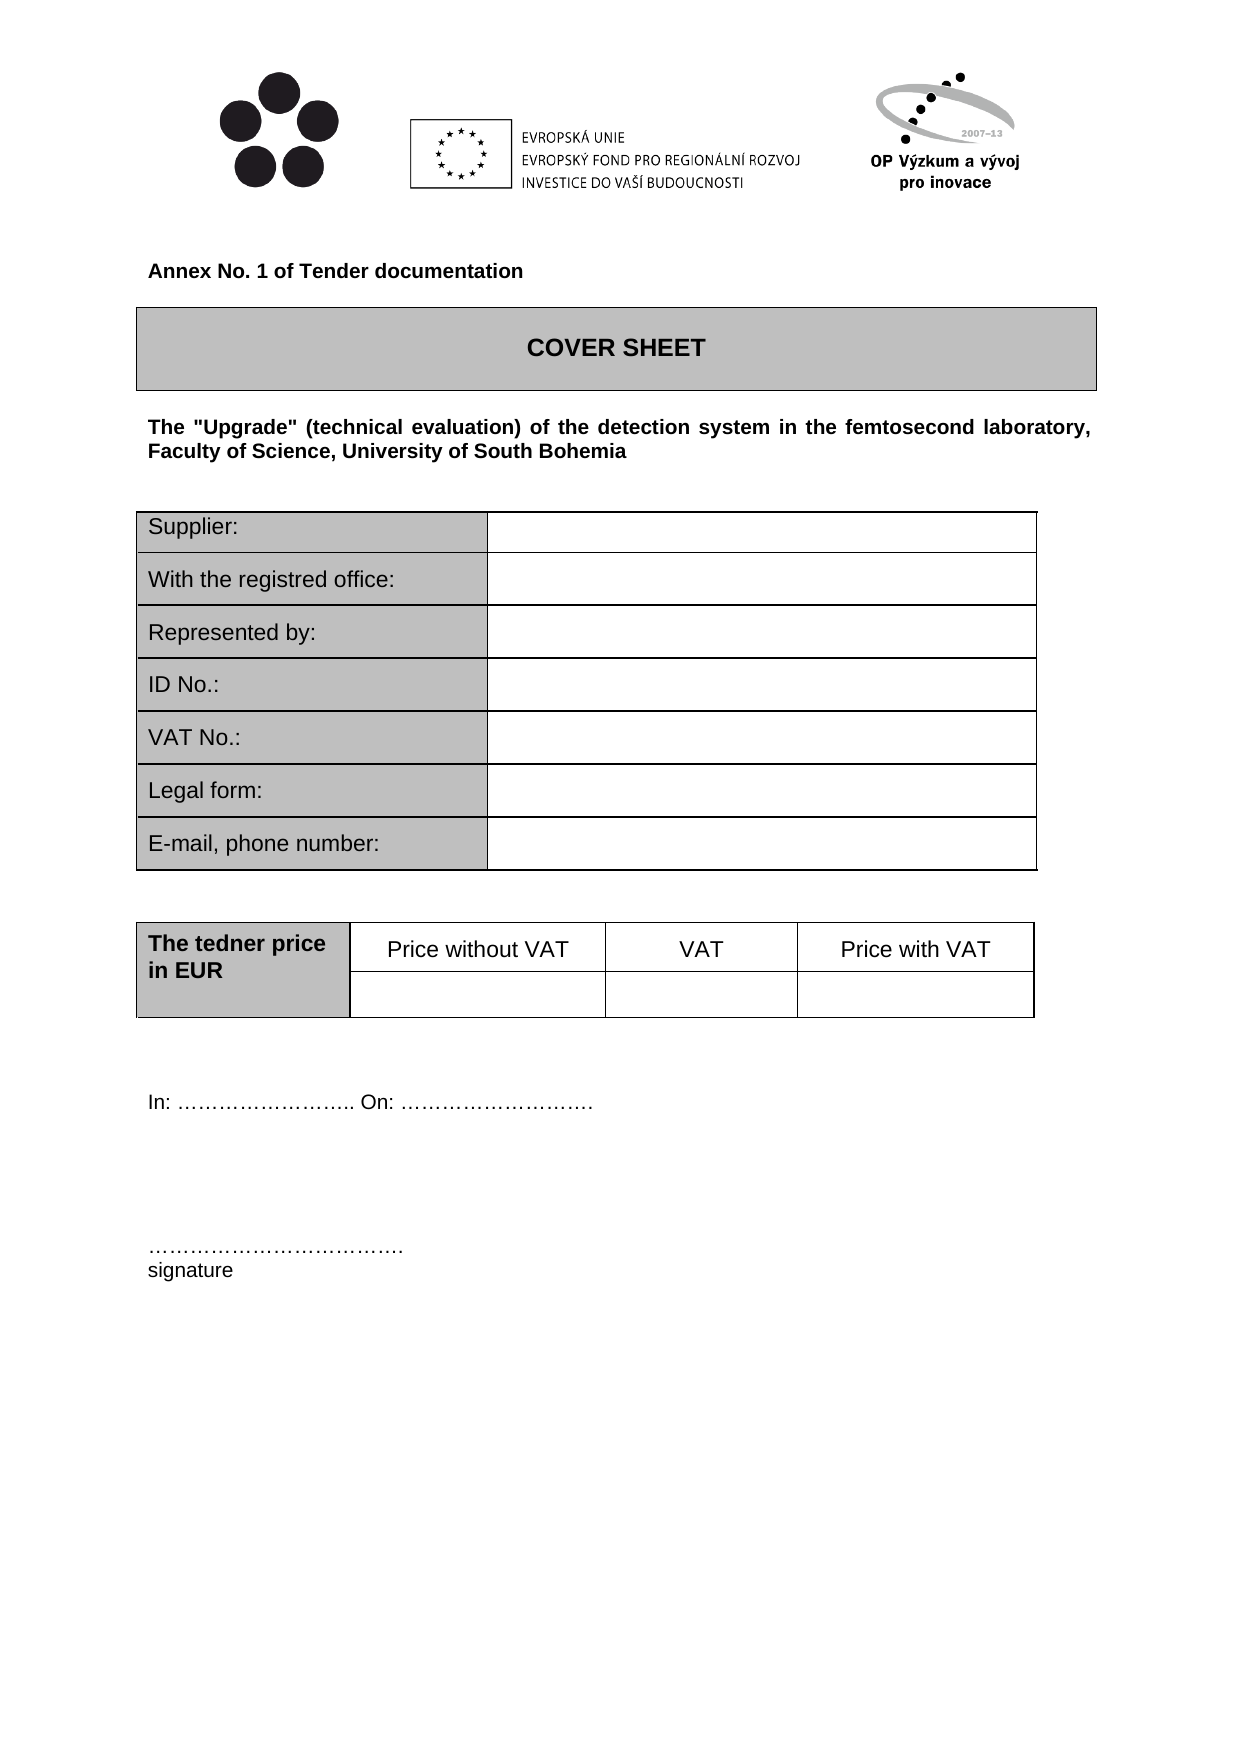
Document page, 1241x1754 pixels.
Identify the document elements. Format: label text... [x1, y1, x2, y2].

table_cell [488, 818, 1036, 869]
table_header Supplier: [137, 513, 487, 551]
text In: …………………….. On: ………………………. [148, 1090, 1093, 1114]
table_cell Represented by: [137, 605, 487, 657]
table_header Cover sheet [137, 308, 1096, 390]
table_header VAT [606, 923, 797, 971]
table_cell [488, 553, 1036, 604]
table_cell [606, 972, 797, 1017]
text signature [148, 1258, 1093, 1282]
table_cell [798, 972, 1033, 1017]
table_cell E-mail, phone number: [137, 817, 487, 869]
text Annex No. 1 of Tender documentation [148, 259, 1093, 283]
table_cell [488, 606, 1036, 657]
table_cell [351, 972, 605, 1017]
text The "Upgrade" (technical evaluation) of the detection system in the femtosecond laboratory, Faculty of Science, University of South Bohemia [148, 415, 1093, 463]
table_cell With the registred office: [137, 553, 487, 604]
table_header [488, 513, 1036, 551]
table_cell VAT No.: [137, 711, 487, 763]
table_cell [488, 659, 1036, 710]
table_header The tedner price in EUR [137, 923, 349, 1017]
picture [147, 0, 1091, 259]
table_header Price without VAT [351, 923, 605, 971]
table_cell [488, 765, 1036, 816]
text ………………………………. [148, 1234, 1093, 1258]
table_cell [488, 712, 1036, 763]
table_cell Legal form: [137, 764, 487, 816]
table_cell ID No.: [137, 658, 487, 710]
table_header Price with VAT [798, 923, 1033, 971]
